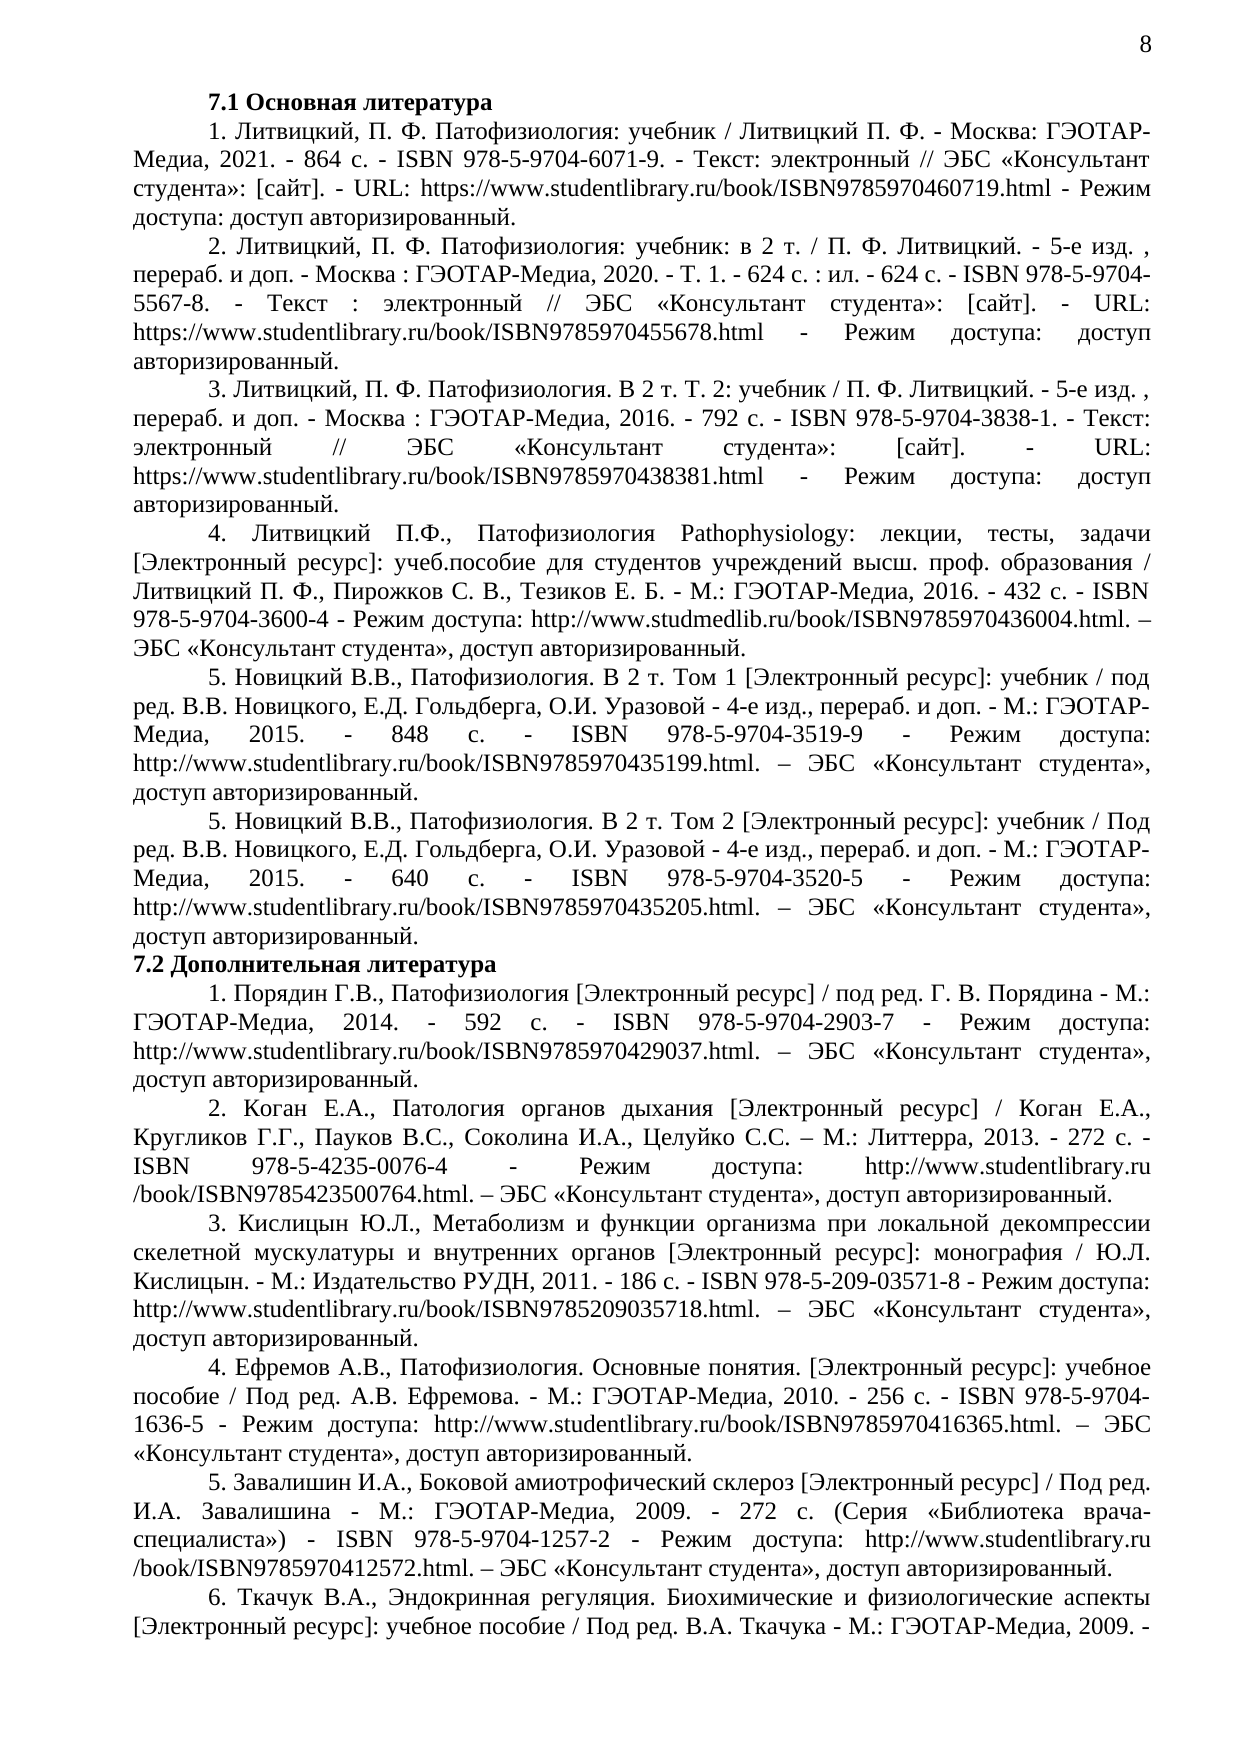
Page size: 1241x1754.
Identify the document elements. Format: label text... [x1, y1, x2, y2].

text 2. Литвицкий, П. Ф. Патофизиология: учебник: в 2 т. / П. Ф. Литвицкий. - 5-е изд. , перераб. и доп. - Москва : ГЭОТАР-Медиа, 2020. - Т. 1. - 624 с. : ил. - 624 с. - ISBN 978-5-9704-5567-8. - Текст : электронный // ЭБС «Консультант студента»: [сайт]. - URL: https://www.studentlibrary.ru/book/ISBN9785970455678.html - Режим доступа: доступ авторизированный. [133, 231, 1152, 374]
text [133, 1582, 1152, 1639]
text 1. Литвицкий, П. Ф. Патофизиология: учебник / Литвицкий П. Ф. - Москва: ГЭОТАР-Медиа, 2021. - 864 с. - ISBN 978-5-9704-6071-9. - Текст: электронный // ЭБС «Консультант студента»: [сайт]. - URL: https://www.studentlibrary.ru/book/ISBN9785970460719.html - Режим доступа: доступ авторизированный. [133, 116, 1152, 231]
text 2. Коган Е.А., Патология органов дыхания [Электронный ресурс] / Коган Е.А., Кругликов Г.Г., Пауков В.С., Соколина И.А., Целуйко С.С. – М.: Литтерра, 2013. - 272 с. - ISBN 978-5-4235-0076-4 - Режим доступа: http://www.studentlibrary.ru /book/ISBN9785423500764.html. – ЭБС «Консультант студента», доступ авторизированный. [133, 1093, 1152, 1208]
text 5. Завалишин И.А., Боковой амиотрофический склероз [Электронный ресурс] / Под ред. И.А. Завалишина - М.: ГЭОТАР-Медиа, 2009. - 272 с. (Серия «Библиотека врача-специалиста») - ISBN 978-5-9704-1257-2 - Режим доступа: http://www.studentlibrary.ru /book/ISBN9785970412572.html. – ЭБС «Консультант студента», доступ авторизированный. [133, 1467, 1152, 1582]
text 7.2 Дополнительная литература [133, 949, 1152, 978]
text 3. Кислицын Ю.Л., Метаболизм и функции организма при локальной декомпрессии скелетной мускулатуры и внутренних органов [Электронный ресурс]: монография / Ю.Л. Кислицын. - М.: Издательство РУДН, 2011. - 186 с. - ISBN 978-5-209-03571-8 - Режим доступа: http://www.studentlibrary.ru/book/ISBN9785209035718.html. – ЭБС «Консультант студента», доступ авторизированный. [133, 1208, 1152, 1352]
text 3. Литвицкий, П. Ф. Патофизиология. В 2 т. Т. 2: учебник / П. Ф. Литвицкий. - 5-е изд. , перераб. и доп. - Москва : ГЭОТАР-Медиа, 2016. - 792 с. - ISBN 978-5-9704-3838-1. - Текст: электронный // ЭБС «Консультант студента»: [сайт]. - URL: https://www.studentlibrary.ru/book/ISBN9785970438381.html - Режим доступа: доступ авторизированный. [133, 374, 1152, 518]
text 1. Порядин Г.В., Патофизиология [Электронный ресурс] / под ред. Г. В. Порядина - М.: ГЭОТАР-Медиа, 2014. - 592 с. - ISBN 978-5-9704-2903-7 - Режим доступа: http://www.studentlibrary.ru/book/ISBN9785970429037.html. – ЭБС «Консультант студента», доступ авторизированный. [133, 978, 1152, 1093]
text 5. Новицкий В.В., Патофизиология. В 2 т. Том 1 [Электронный ресурс]: учебник / под ред. В.В. Новицкого, Е.Д. Гольдберга, О.И. Уразовой - 4-е изд., перераб. и доп. - М.: ГЭОТАР-Медиа, 2015. - 848 с. - ISBN 978-5-9704-3519-9 - Режим доступа: http://www.studentlibrary.ru/book/ISBN9785970435199.html. – ЭБС «Консультант студента», доступ авторизированный. [133, 662, 1152, 806]
text 4. Ефремов А.В., Патофизиология. Основные понятия. [Электронный ресурс]: учебное пособие / Под ред. А.В. Ефремова. - М.: ГЭОТАР-Медиа, 2010. - 256 с. - ISBN 978-5-9704-1636-5 - Режим доступа: http://www.studentlibrary.ru/book/ISBN9785970416365.html. – ЭБС «Консультант студента», доступ авторизированный. [133, 1352, 1152, 1467]
text 5. Новицкий В.В., Патофизиология. В 2 т. Том 2 [Электронный ресурс]: учебник / Под ред. В.В. Новицкого, Е.Д. Гольдберга, О.И. Уразовой - 4-е изд., перераб. и доп. - М.: ГЭОТАР-Медиа, 2015. - 640 с. - ISBN 978-5-9704-3520-5 - Режим доступа: http://www.studentlibrary.ru/book/ISBN9785970435205.html. – ЭБС «Консультант студента», доступ авторизированный. [133, 806, 1152, 949]
text 4. Литвицкий П.Ф., Патофизиология Pathophysiology: лекции, тесты, задачи [Электронный ресурс]: учеб.пособие для студентов учреждений высш. проф. образования / Литвицкий П. Ф., Пирожков С. В., Тезиков Е. Б. - М.: ГЭОТАР-Медиа, 2016. - 432 с. - ISBN 978-5-9704-3600-4 - Режим доступа: http://www.studmedlib.ru/book/ISBN9785970436004.html. – ЭБС «Консультант студента», доступ авторизированный. [133, 518, 1152, 662]
text 7.1 Основная литература [133, 87, 1152, 116]
